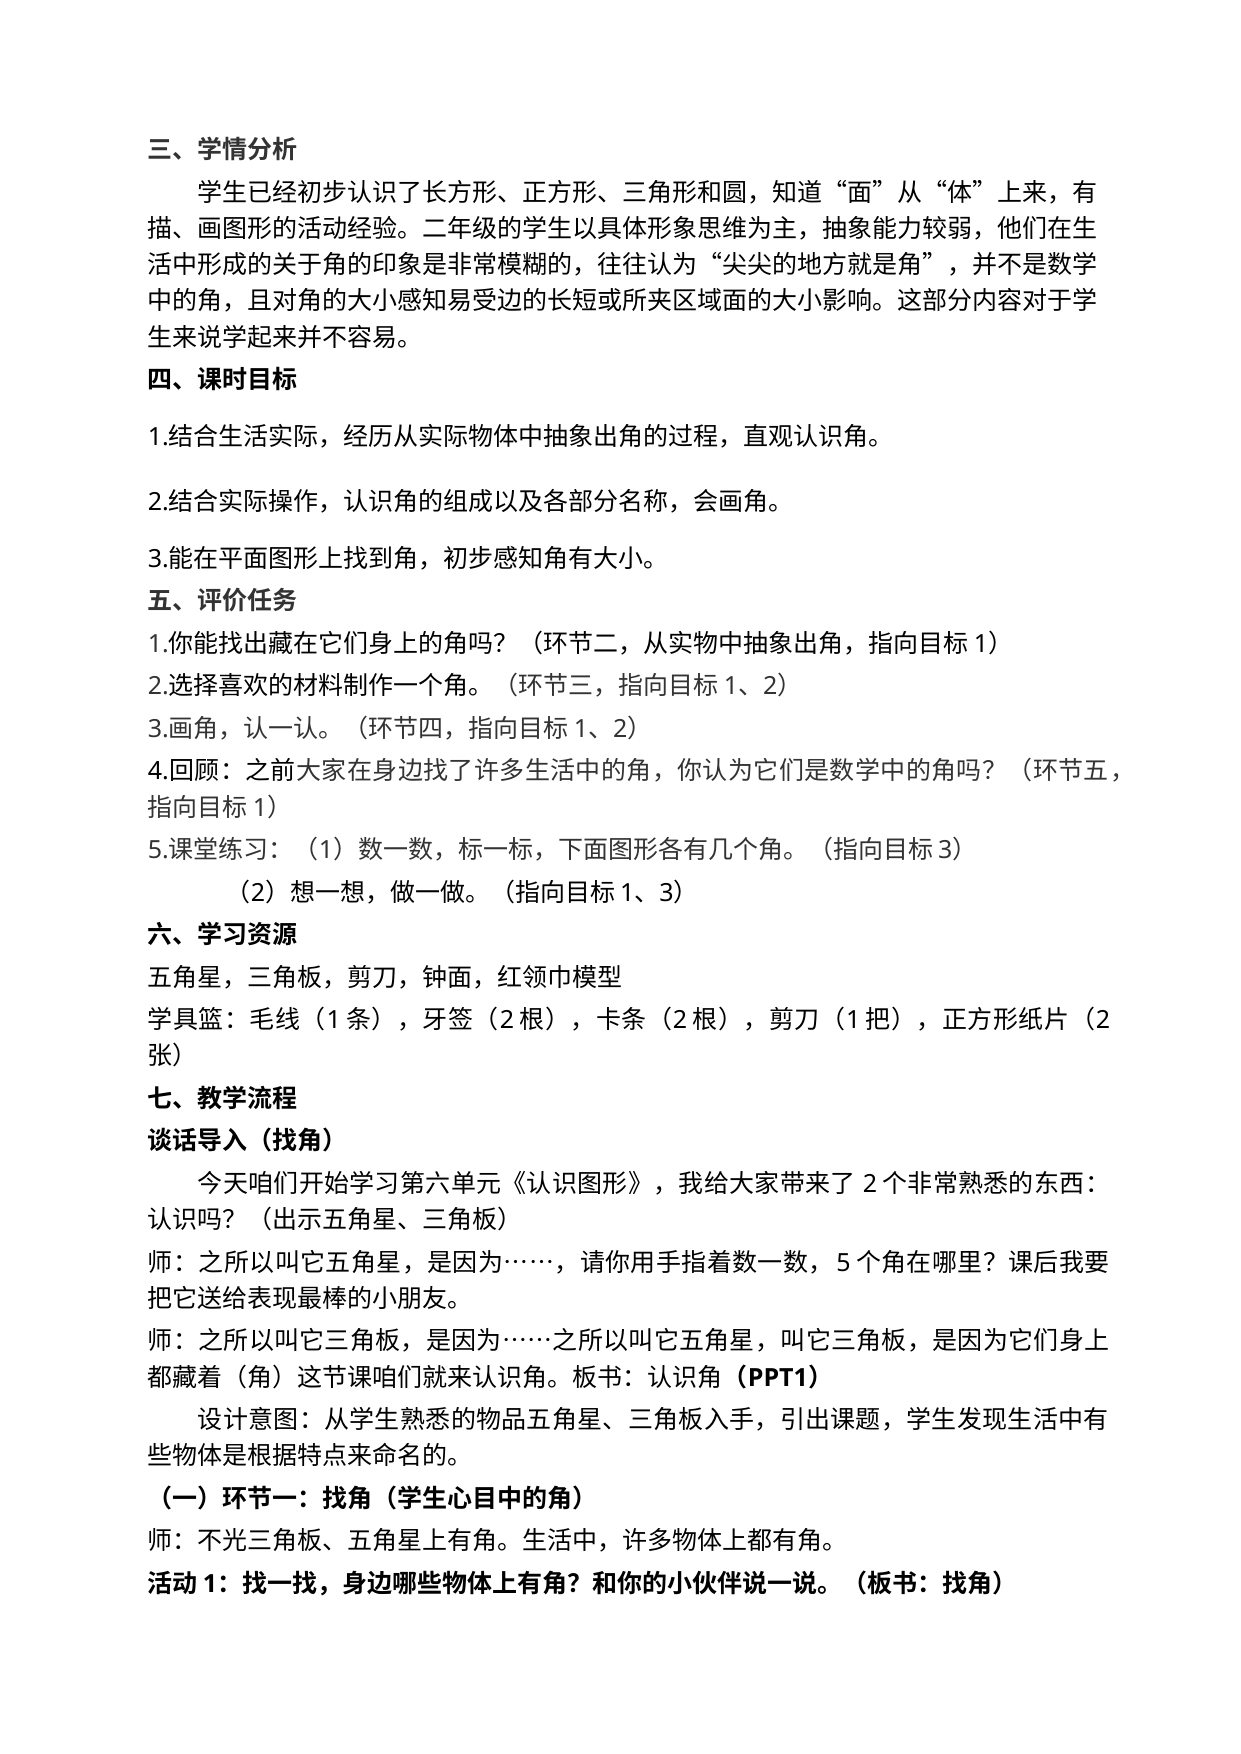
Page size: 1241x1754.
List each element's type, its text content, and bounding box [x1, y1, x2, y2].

list 学生已经初步认识了长方形、正方形、三角形和圆，知道“面”从“体”上来，有描、画图形的活动经验。二年级的学生以具体形象思维为主，抽象能力较弱，他们在生活中形成的关于角的印象是非常模糊的，往往认为“尖尖的地方就是角”，并不是数学中的角，且对角的大小感知易受边的长短或所夹区域面的大小影响。这部分内容对于学生来说学起来并不容易。 [148, 172, 1110, 353]
list 七、教学流程 [148, 1078, 1110, 1114]
list 1.你能找出藏在它们身上的角吗？（环节二，从实物中抽象出角，指向目标1） [148, 623, 1110, 659]
list 2.结合实际操作，认识角的组成以及各部分名称，会画角。 [148, 467, 1110, 532]
list （一）环节一：找角（学生心目中的角） [148, 1478, 1110, 1514]
list 六、学习资源 [148, 914, 1110, 951]
list 师：不光三角板、五角星上有角。生活中，许多物体上都有角。 [148, 1521, 1110, 1557]
list 五角星，三角板，剪刀，钟面，红领巾模型 [148, 957, 1110, 993]
list 活动1：找一找，身边哪些物体上有角？和你的小伙伴说一说。（板书：找角） [148, 1563, 1110, 1599]
list 四、课时目标 [148, 359, 1110, 396]
list 师：之所以叫它五角星，是因为……，请你用手指着数一数，5个角在哪里？课后我要把它送给表现最棒的小朋友。 [148, 1242, 1110, 1314]
text 3.能在平面图形上找到角，初步感知角有大小。 [148, 538, 1110, 574]
list 学具篮：毛线（1条），牙签（2根），卡条（2根），剪刀（1把），正方形纸片（2张） [148, 999, 1110, 1072]
list 谈话导入（找角） [148, 1121, 1110, 1157]
list 3.画角，认一认。（环节四，指向目标1、2） [148, 708, 1110, 744]
list 设计意图：从学生熟悉的物品五角星、三角板入手，引出课题，学生发现生活中有些物体是根据特点来命名的。 [148, 1399, 1110, 1472]
list 2.选择喜欢的材料制作一个角。（环节三，指向目标1、2） [148, 666, 1110, 702]
list 五、评价任务 [148, 581, 1110, 617]
list 师：之所以叫它三角板，是因为……之所以叫它五角星，叫它三角板，是因为它们身上都藏着（角）这节课咱们就来认识角。板书：认识角（PPT1） [148, 1321, 1110, 1393]
list 4.回顾：之前大家在身边找了许多生活中的角，你认为它们是数学中的角吗？（环节五，指向目标1） [148, 751, 1110, 823]
list （2）想一想，做一做。（指向目标1、3） [148, 872, 1110, 908]
list 1.结合生活实际，经历从实际物体中抽象出角的过程，直观认识角。 [148, 402, 1110, 467]
list 三、学情分析 [148, 129, 1110, 166]
list 今天咱们开始学习第六单元《认识图形》，我给大家带来了2个非常熟悉的东西：认识吗？（出示五角星、三角板） [148, 1163, 1110, 1236]
list 5.课堂练习：（1）数一数，标一标，下面图形各有几个角。（指向目标3） [148, 829, 1110, 866]
